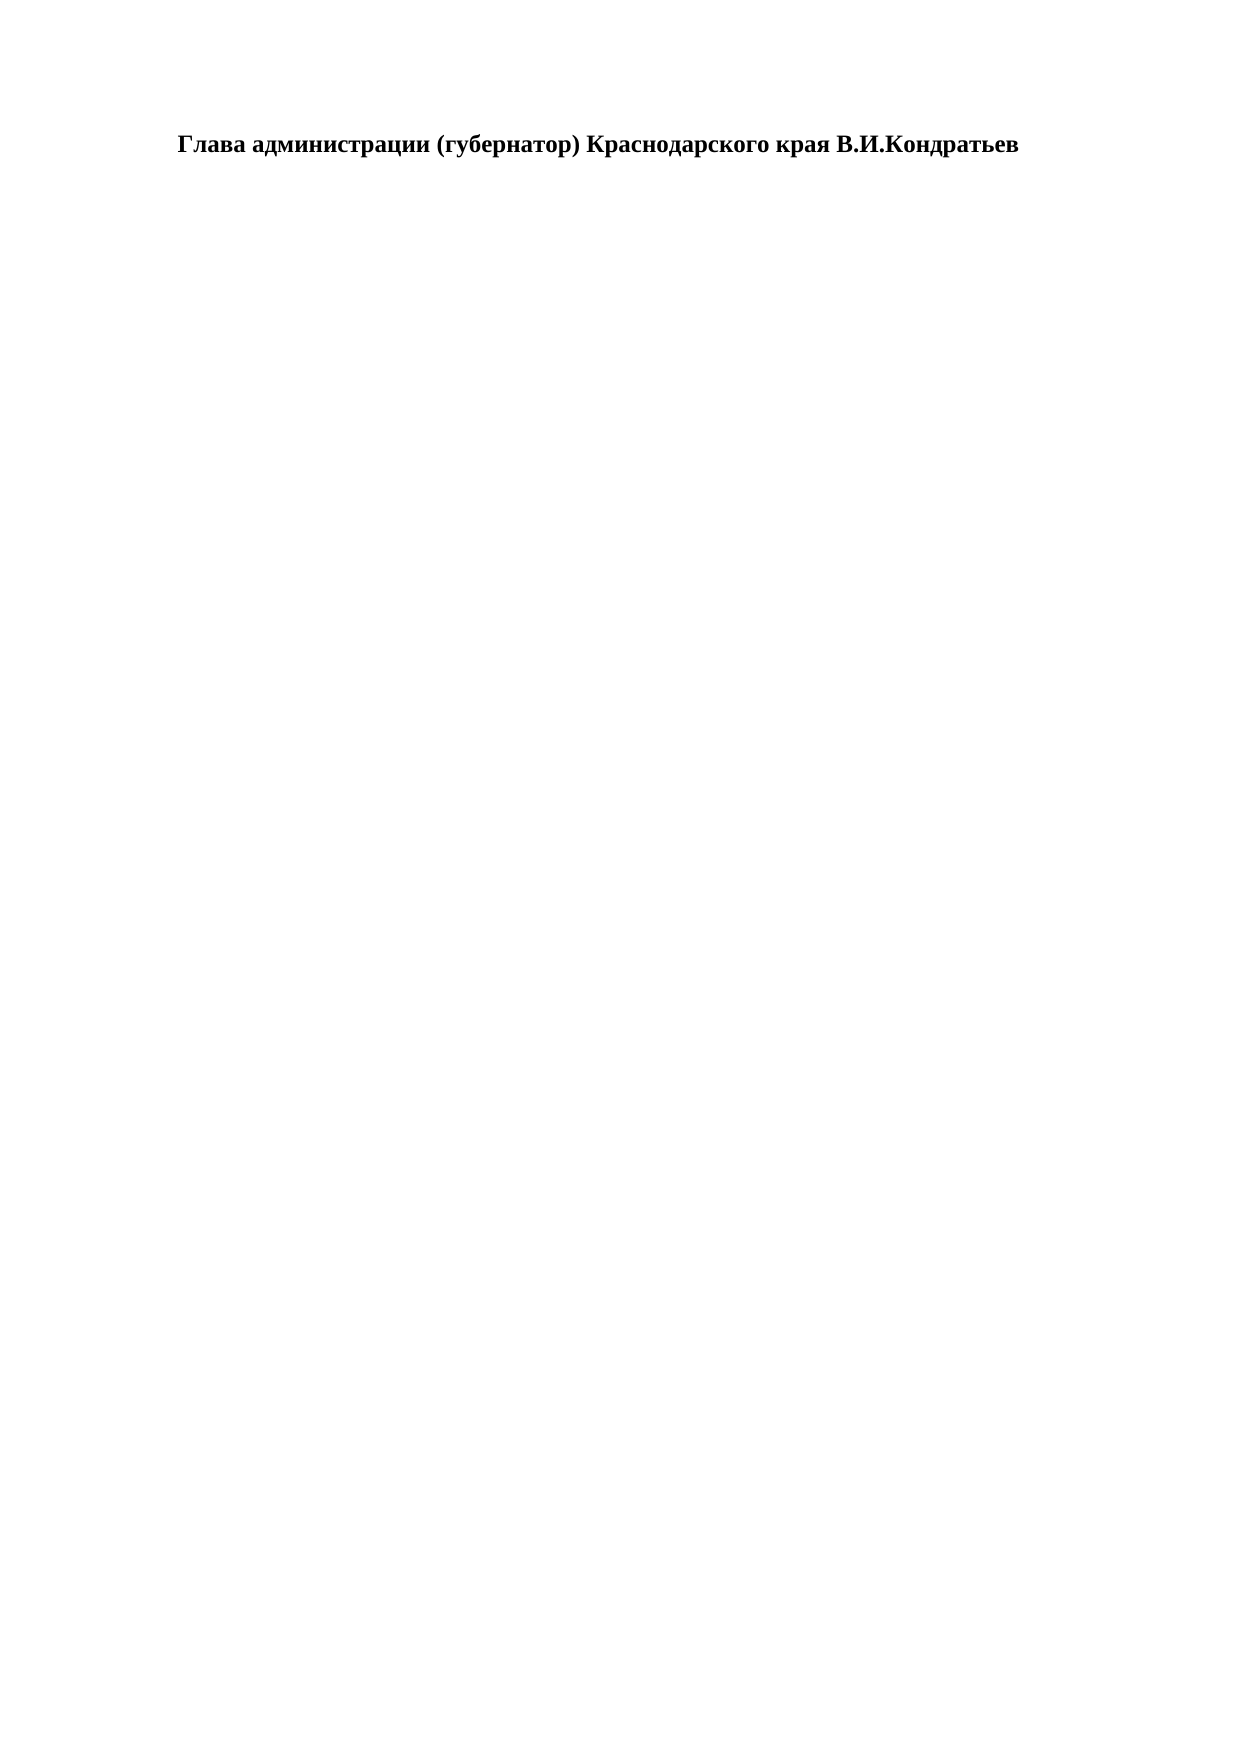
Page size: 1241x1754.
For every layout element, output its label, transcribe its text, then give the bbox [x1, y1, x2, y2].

text Глава администрации (губернатор) Краснодарского края В.И.Кондратьев [177, 118, 1152, 158]
